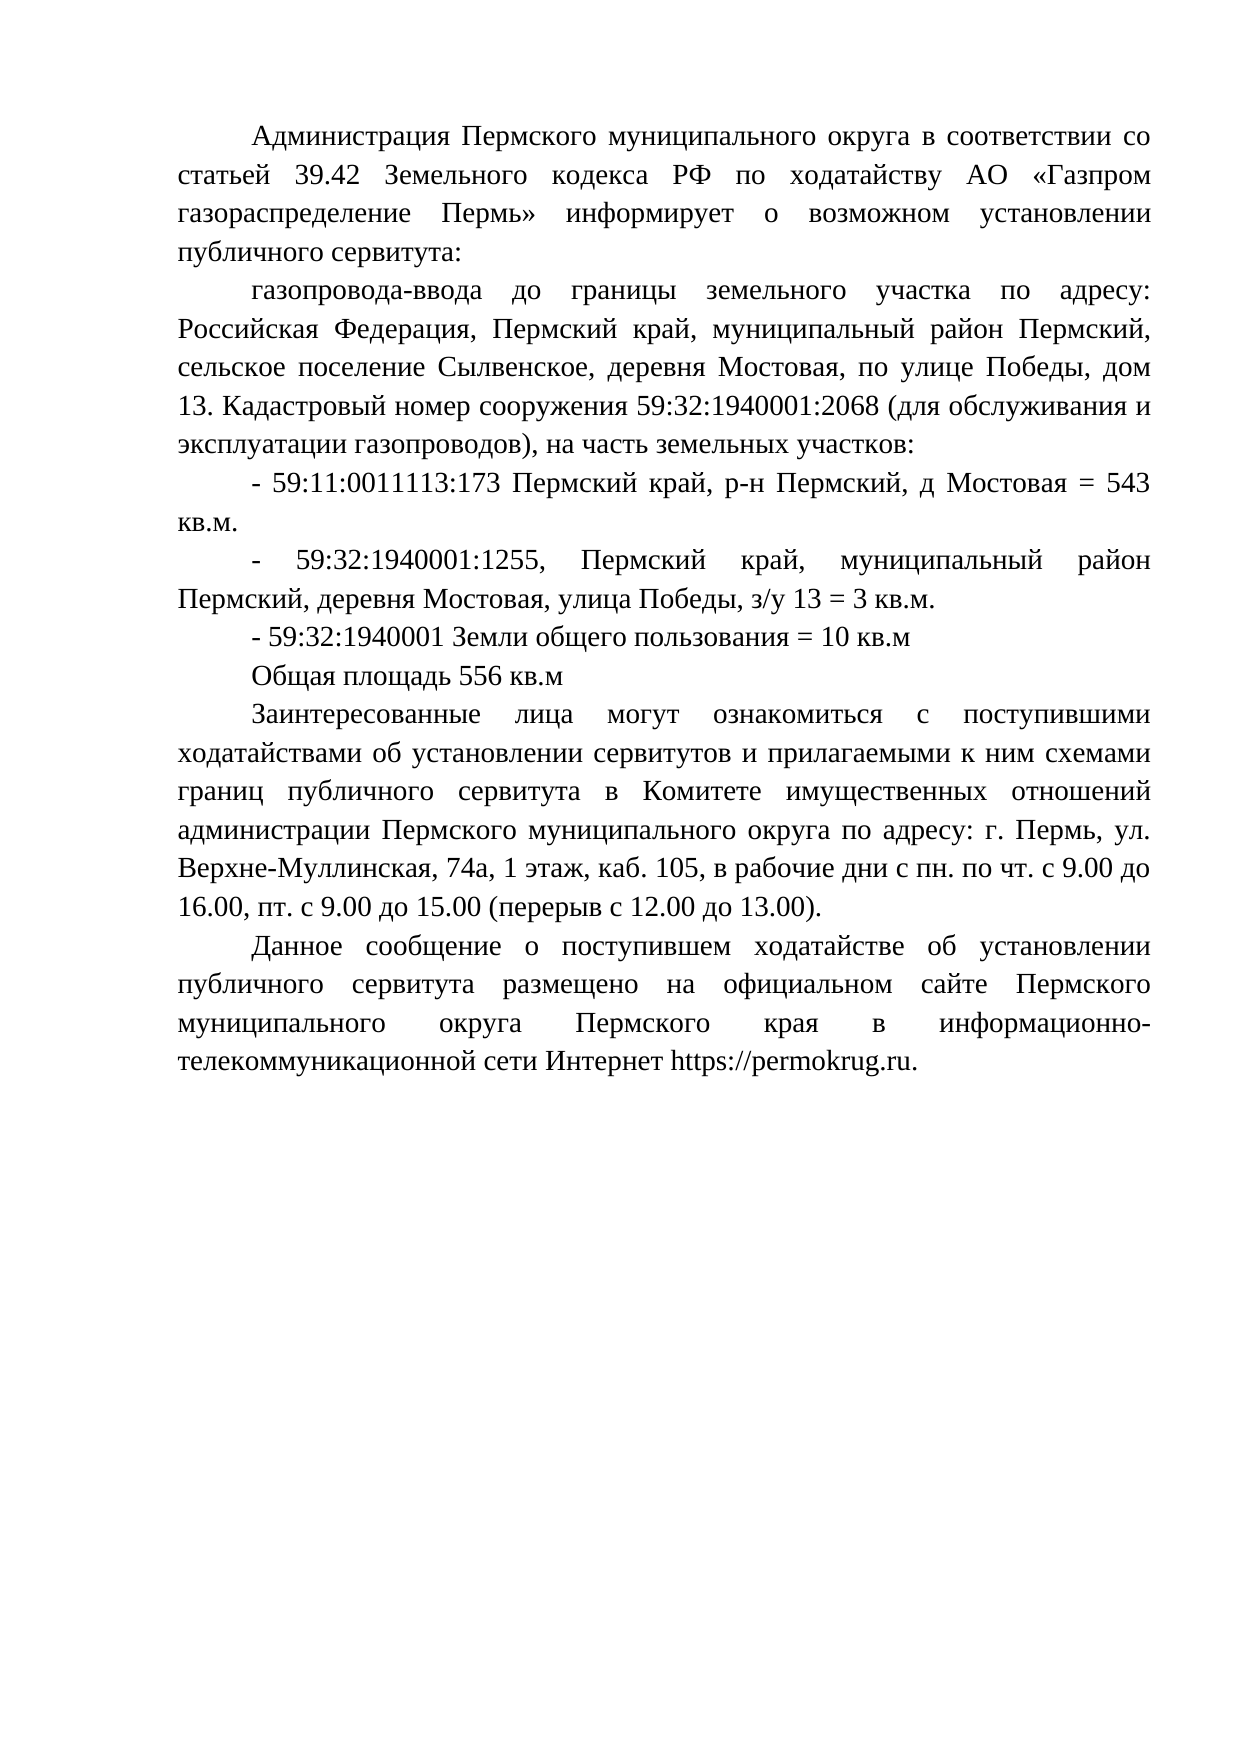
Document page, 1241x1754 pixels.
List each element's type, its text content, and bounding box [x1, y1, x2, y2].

text - 59:11:0011113:173 Пермский край, р-н Пермский, д Мостовая = 543 кв.м. [177, 465, 1152, 537]
text Данное сообщение о поступившем ходатайстве об установлении публичного сервитута размещено на официальном сайте Пермского муниципального округа Пермского края в информационно-телекоммуникационной сети Интернет https://permokrug.ru. [177, 928, 1152, 1077]
text - 59:32:1940001:1255, Пермский край, муниципальный район Пермский, деревня Мостовая, улица Победы, з/у 13 = 3 кв.м. [177, 542, 1152, 614]
text - 59:32:1940001 Земли общего пользования = 10 кв.м [177, 619, 1152, 653]
text газопровода-ввода до границы земельного участка по адресу: Российская Федерация, Пермский край, муниципальный район Пермский, сельское поселение Сылвенское, деревня Мостовая, по улице Победы, дом 13. Кадастровый номер сооружения 59:32:1940001:2068 (для обслуживания и эксплуатации газопроводов), на часть земельных участков: [177, 272, 1152, 460]
text Администрация Пермского муниципального округа в соответствии со статьей 39.42 Земельного кодекса РФ по ходатайству АО «Газпром газораспределение Пермь» информирует о возможном установлении публичного сервитута: [177, 118, 1152, 267]
text Общая площадь 556 кв.м [177, 658, 1152, 691]
text Заинтересованные лица могут ознакомиться с поступившими ходатайствами об установлении сервитутов и прилагаемыми к ним схемами границ публичного сервитута в Комитете имущественных отношений администрации Пермского муниципального округа по адресу: г. Пермь, ул. Верхне-Муллинская, 74а, 1 этаж, каб. 105, в рабочие дни с пн. по чт. с 9.00 до 16.00, пт. с 9.00 до 15.00 (перерыв с 12.00 до 13.00). [177, 696, 1152, 923]
